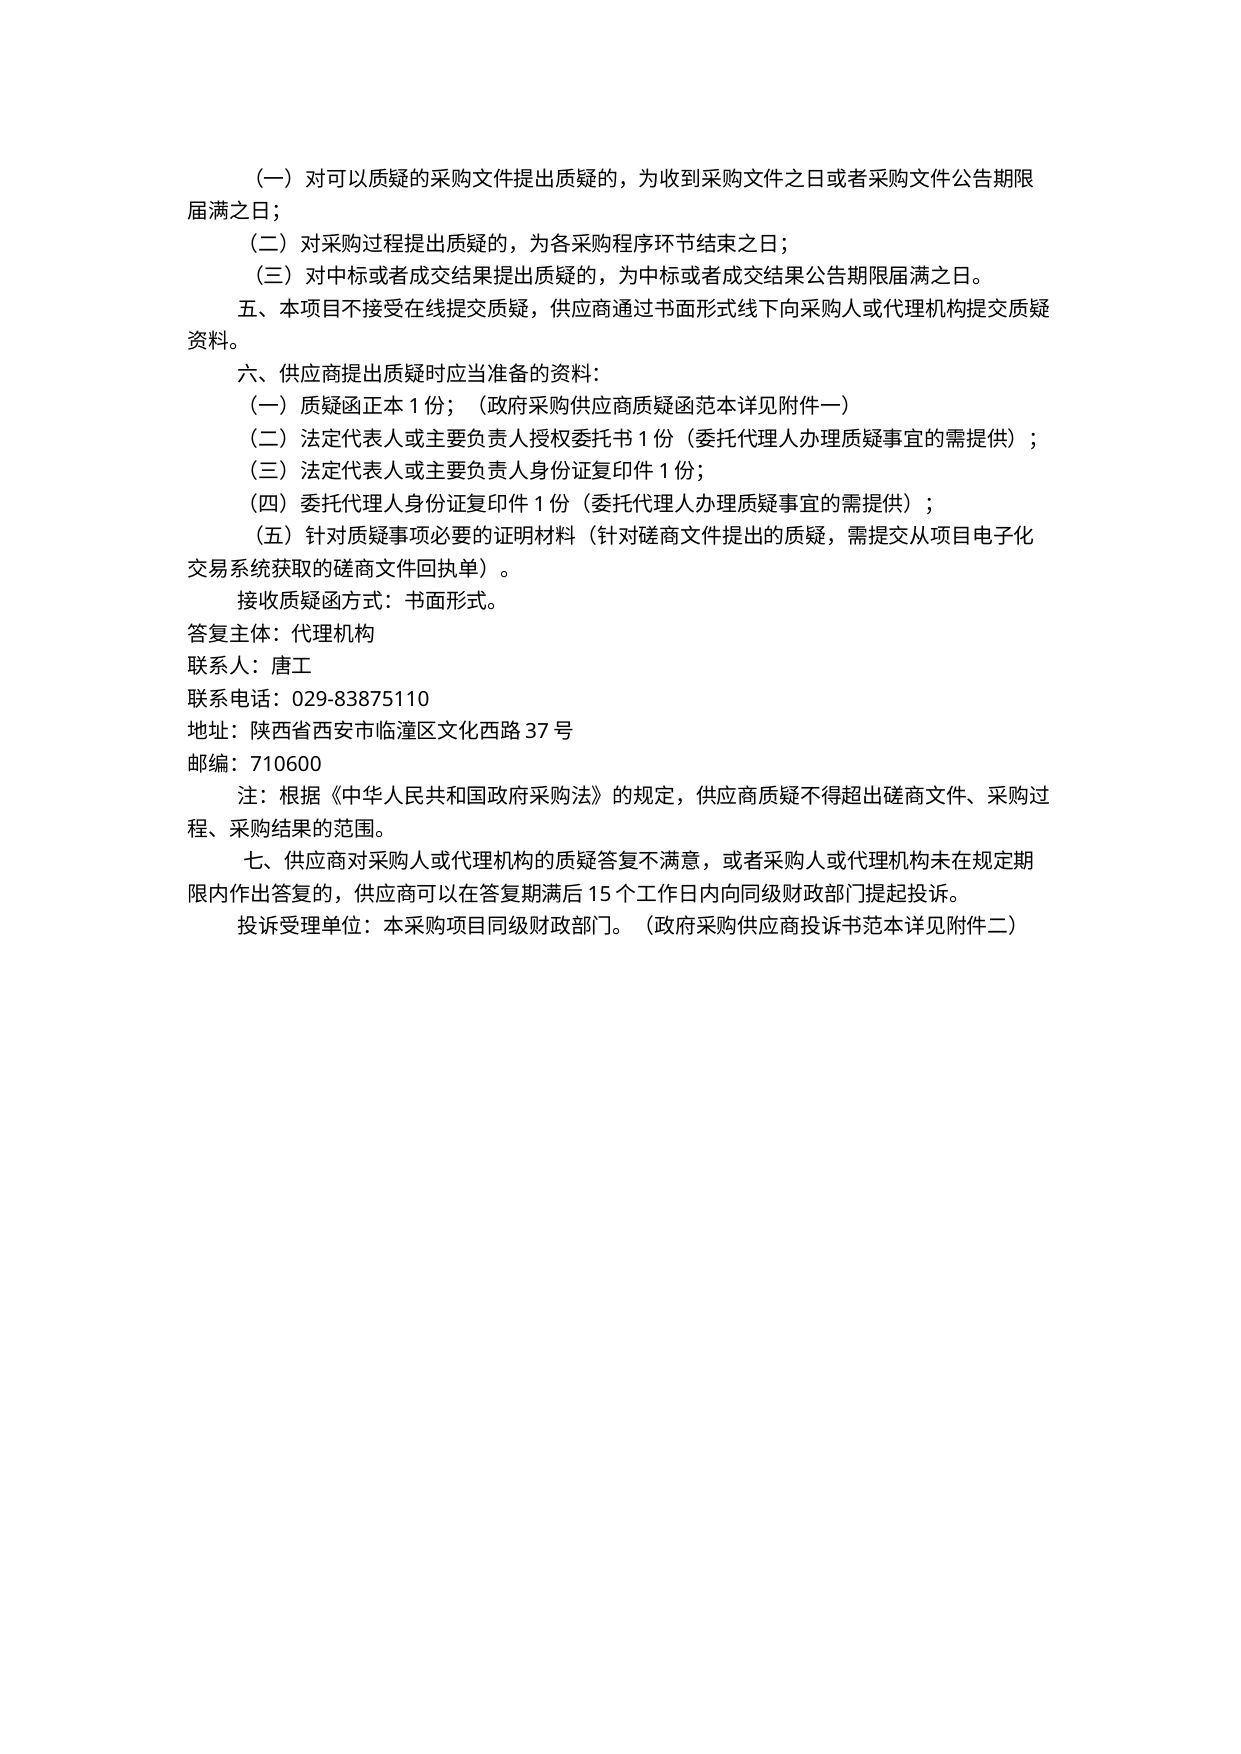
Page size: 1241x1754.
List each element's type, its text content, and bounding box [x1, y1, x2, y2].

text （三）法定代表人或主要负责人身份证复印件1份； [187, 454, 1053, 487]
text 六、供应商提出质疑时应当准备的资料： [187, 357, 1053, 389]
text （一）对可以质疑的采购文件提出质疑的，为收到采购文件之日或者采购文件公告期限届满之日； [187, 162, 1053, 227]
text 联系人：唐工 [187, 649, 1053, 682]
text 五、本项目不接受在线提交质疑，供应商通过书面形式线下向采购人或代理机构提交质疑资料。 [187, 292, 1053, 357]
text （一）质疑函正本1份；（政府采购供应商质疑函范本详见附件一） [187, 389, 1053, 422]
text （五）针对质疑事项必要的证明材料（针对磋商文件提出的质疑，需提交从项目电子化交易系统获取的磋商文件回执单）。 [187, 519, 1053, 584]
text 地址：陕西省西安市临潼区文化西路37号 [187, 714, 1053, 747]
text 注：根据《中华人民共和国政府采购法》的规定，供应商质疑不得超出磋商文件、采购过程、采购结果的范围。 [187, 779, 1053, 844]
text 投诉受理单位：本采购项目同级财政部门。（政府采购供应商投诉书范本详见附件二） [187, 909, 1053, 942]
text （二）对采购过程提出质疑的，为各采购程序环节结束之日； [187, 227, 1053, 259]
text 联系电话：029-83875110 [187, 682, 1053, 714]
text 答复主体：代理机构 [187, 617, 1053, 649]
text （二）法定代表人或主要负责人授权委托书1份（委托代理人办理质疑事宜的需提供）； [187, 422, 1053, 454]
text 接收质疑函方式：书面形式。 [187, 584, 1053, 617]
text 七、供应商对采购人或代理机构的质疑答复不满意，或者采购人或代理机构未在规定期限内作出答复的，供应商可以在答复期满后15个工作日内向同级财政部门提起投诉。 [187, 844, 1053, 909]
text 邮编：710600 [187, 747, 1053, 779]
text （三）对中标或者成交结果提出质疑的，为中标或者成交结果公告期限届满之日。 [187, 259, 1053, 292]
text （四）委托代理人身份证复印件1份（委托代理人办理质疑事宜的需提供）； [187, 487, 1053, 519]
